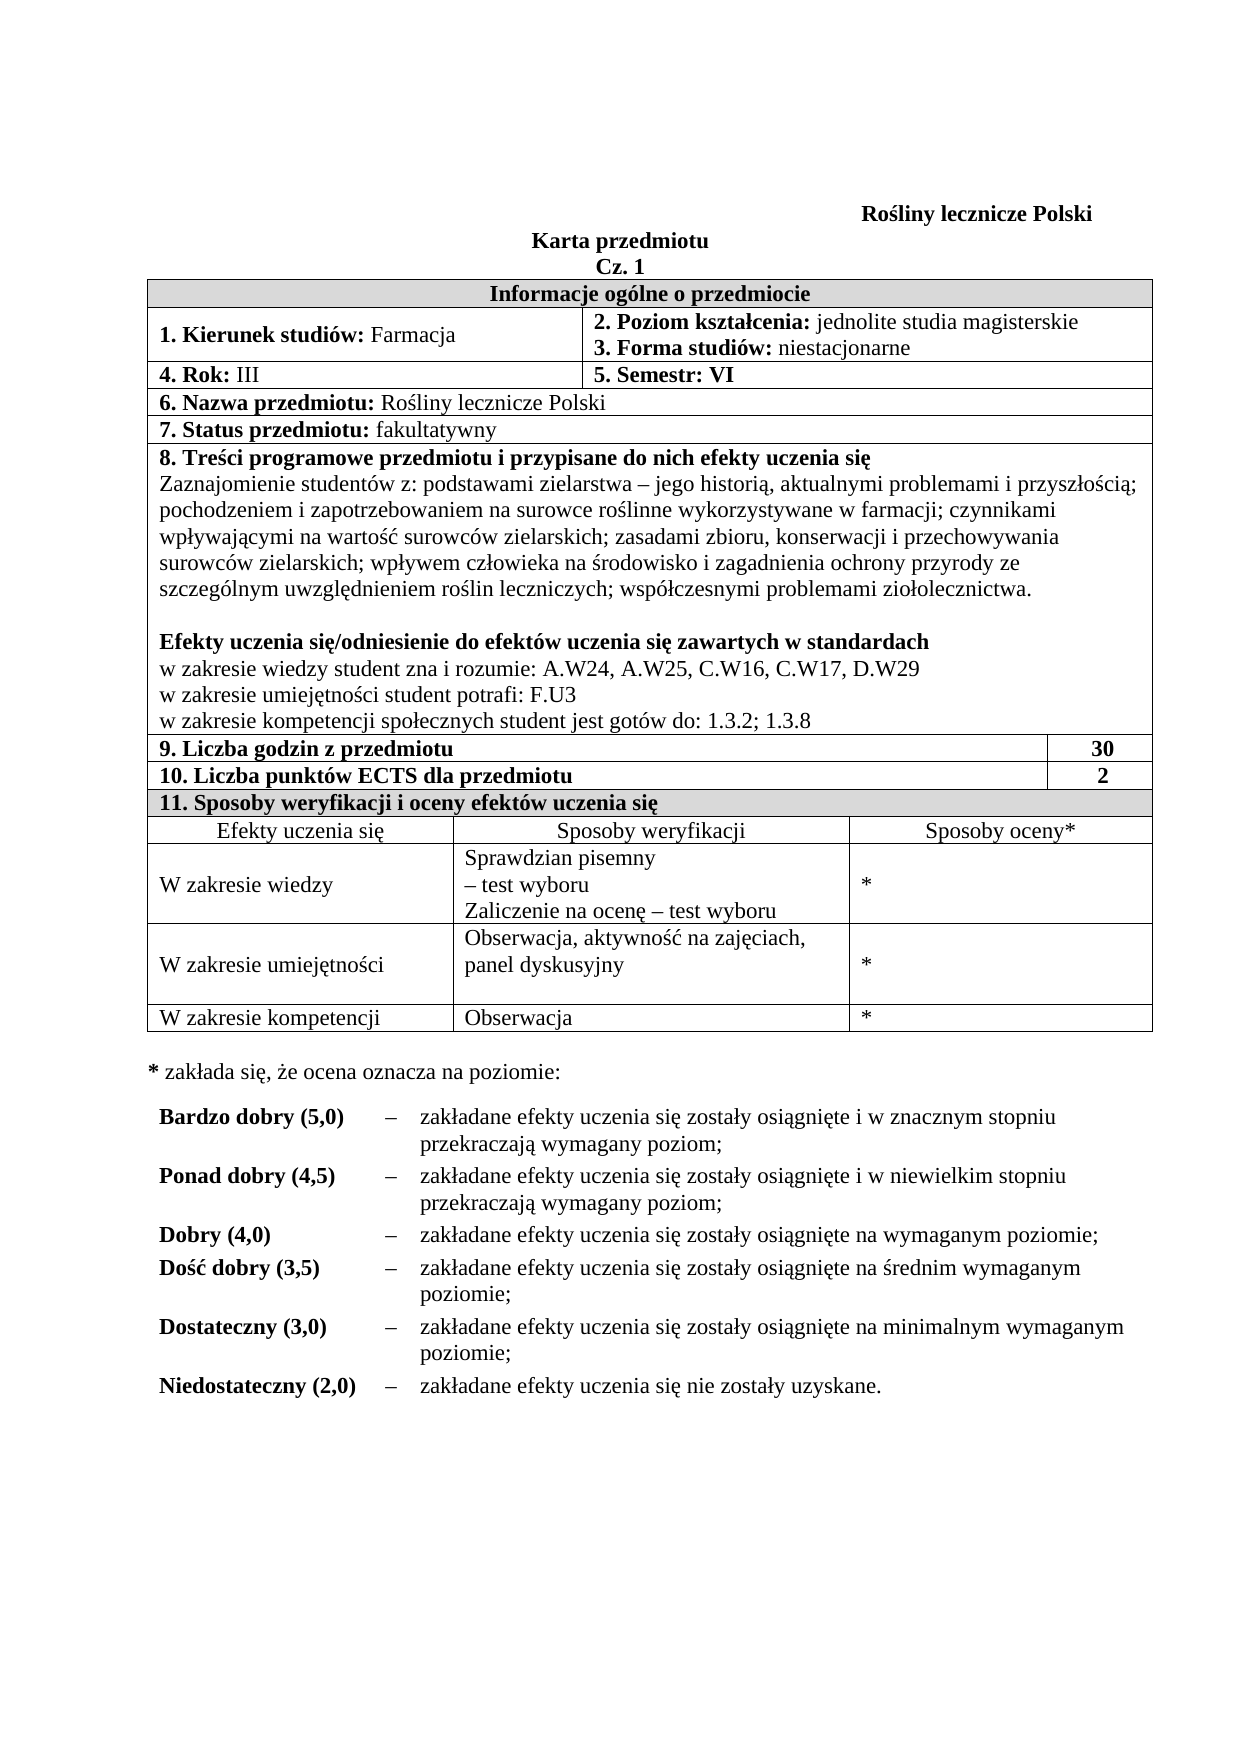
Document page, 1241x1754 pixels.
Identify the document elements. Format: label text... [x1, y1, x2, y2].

table_cell 7. Status przedmiotu: fakultatywny [148, 416, 1152, 443]
table_cell 6. Nazwa przedmiotu: Rośliny lecznicze Polski [148, 389, 1152, 415]
table_cell W zakresie umiejętności [148, 924, 453, 1003]
table_cell Obserwacja, aktywność na zajęciach, panel dyskusyjny [454, 924, 849, 1003]
table_cell – [374, 1156, 408, 1215]
table_cell Dość dobry (3,5) [148, 1248, 374, 1307]
table_cell Sposoby weryfikacji [454, 817, 849, 843]
table_cell * [850, 844, 1152, 923]
table_cell 9. Liczba godzin z przedmiotu [148, 735, 1047, 761]
table_cell * [850, 1005, 1152, 1031]
table_cell Dostateczny (3,0) [148, 1307, 374, 1366]
table_cell W zakresie wiedzy [148, 844, 453, 923]
table_header – [374, 1097, 408, 1156]
text Karta przedmiotu [148, 227, 1093, 253]
table_header Informacje ogólne o przedmiocie [148, 280, 1152, 307]
table_cell zakładane efekty uczenia się zostały osiągnięte na wymaganym poziomie; [409, 1215, 1152, 1248]
table_header Bardzo dobry (5,0) [148, 1097, 374, 1156]
text Cz. 1 [148, 253, 1093, 279]
text * zakłada się, że ocena oznacza na poziomie: [148, 1058, 1093, 1084]
table_cell zakładane efekty uczenia się zostały osiągnięte na minimalnym wymaganym poziomie; [409, 1307, 1152, 1366]
table_cell 2. Poziom kształcenia: jednolite studia magisterskie 3. Forma studiów: niestacjonarne [583, 308, 1152, 361]
table_cell 10. Liczba punktów ECTS dla przedmiotu [148, 762, 1047, 788]
table_cell Obserwacja [454, 1005, 849, 1031]
table_cell Zaznajomienie studentów z: podstawami zielarstwa – jego historią, aktualnymi problemami i przyszłością; pochodzeniem i zapotrzebowaniem na surowce roślinne wykorzystywane w farmacji; czynnikami wpływającymi na wartość surowców zielarskich; zasadami zbioru, konserwacji i przechowywania surowców zielarskich; wpływem człowieka na środowisko i zagadnienia ochrony przyrody ze szczególnym uwzględnieniem roślin leczniczych; współczesnymi problemami ziołolecznictwa. Efekty uczenia się/odniesienie do efektów uczenia się zawartych w standardach w zakresie wiedzy student zna i rozumie: A.W24, A.W25, C.W16, C.W17, D.W29 w zakresie umiejętności student potrafi: F.U3 w zakresie kompetencji społecznych student jest gotów do: 1.3.2; 1.3.8 [148, 470, 1152, 734]
table_cell Efekty uczenia się [148, 817, 453, 843]
table_cell * [850, 924, 1152, 1003]
table_cell 4. Rok: III [148, 362, 582, 388]
table_cell W zakresie kompetencji [148, 1005, 453, 1031]
table_cell 1. Kierunek studiów: Farmacja [148, 308, 582, 361]
table_cell – [374, 1248, 408, 1307]
table_cell Sprawdzian pisemny – test wyboru Zaliczenie na ocenę – test wyboru [454, 844, 849, 923]
table_cell 8. Treści programowe przedmiotu i przypisane do nich efekty uczenia się [148, 444, 1152, 470]
table_cell Niedostateczny (2,0) [148, 1366, 374, 1398]
table_cell – [374, 1215, 408, 1248]
table_cell 11. Sposoby weryfikacji i oceny efektów uczenia się [148, 790, 1152, 816]
table_cell Ponad dobry (4,5) [148, 1156, 374, 1215]
table_cell 5. Semestr: VI [583, 362, 1152, 388]
table_cell Dobry (4,0) [148, 1215, 374, 1248]
table_cell zakładane efekty uczenia się zostały osiągnięte i w niewielkim stopniu przekraczają wymagany poziom; [409, 1156, 1152, 1215]
table_header zakładane efekty uczenia się zostały osiągnięte i w znacznym stopniu przekraczają wymagany poziom; [409, 1097, 1152, 1156]
table_cell 30 [1048, 735, 1152, 761]
table_cell – [374, 1366, 408, 1398]
table_cell – [374, 1307, 408, 1366]
table_cell zakładane efekty uczenia się nie zostały uzyskane. [409, 1366, 1152, 1398]
table_cell 2 [1048, 762, 1152, 788]
table_cell Sposoby oceny* [850, 817, 1152, 843]
text Rośliny lecznicze Polski [148, 200, 1093, 227]
table_cell zakładane efekty uczenia się zostały osiągnięte na średnim wymaganym poziomie; [409, 1248, 1152, 1307]
